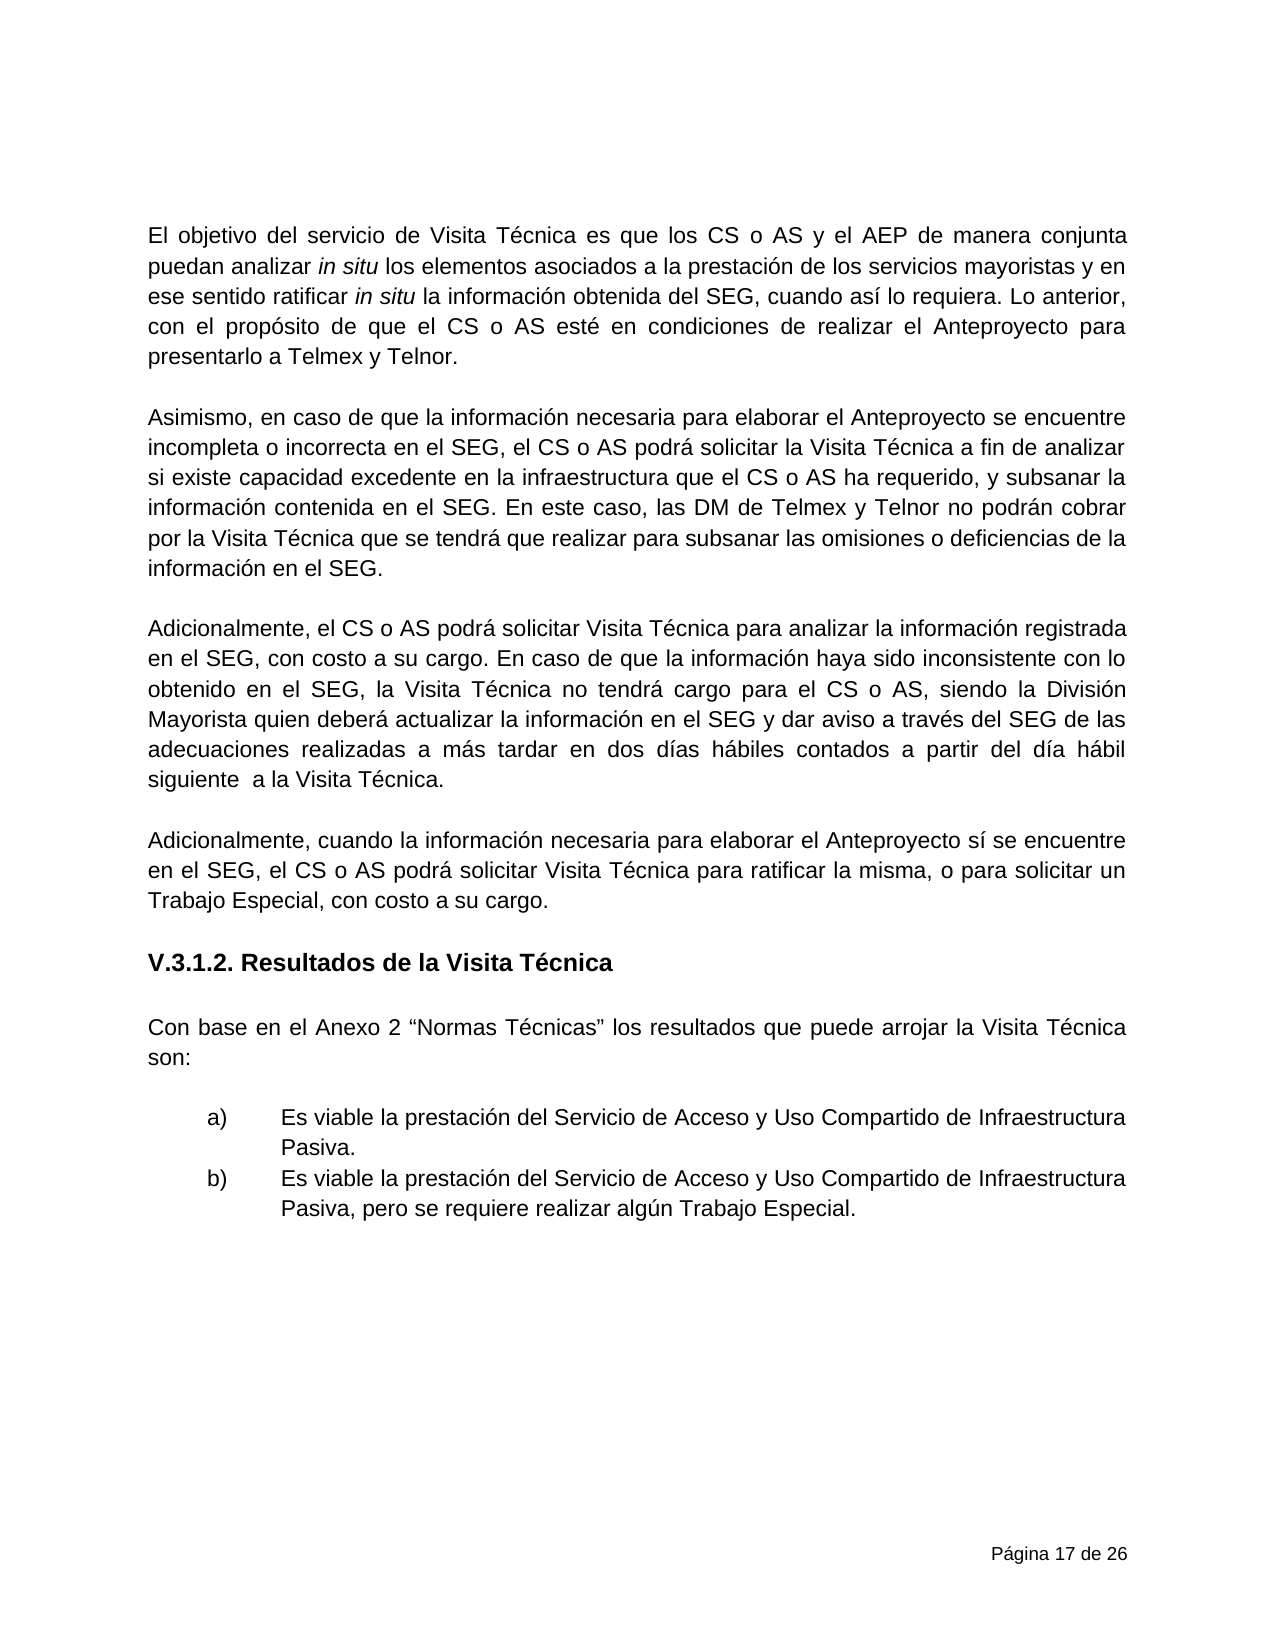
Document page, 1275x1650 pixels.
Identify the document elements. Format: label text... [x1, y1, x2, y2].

text Adicionalmente, cuando la información necesaria para elaborar el Anteproyecto sí se encuentre en el SEG, el CS o AS podrá solicitar Visita Técnica para ratificar la misma, o para solicitar un Trabajo Especial, con costo a su cargo. [148, 827, 1127, 913]
list Es viable la prestación del Servicio de Acceso y Uso Compartido de Infraestructura Pasiva. [207, 1104, 1127, 1161]
text Asimismo, en caso de que la información necesaria para elaborar el Anteproyecto se encuentre incompleta o incorrecta en el SEG, el CS o AS podrá solicitar la Visita Técnica a fin de analizar si existe capacidad excedente en la infraestructura que el CS o AS ha requerido, y subsanar la información contenida en el SEG. En este caso, las DM de Telmex y Telnor no podrán cobrar por la Visita Técnica que se tendrá que realizar para subsanar las omisiones o deficiencias de la información en el SEG. [148, 404, 1127, 581]
text Con base en el Anexo 2 “Normas Técnicas” los resultados que puede arrojar la Visita Técnica son: [148, 1013, 1127, 1070]
list Es viable la prestación del Servicio de Acceso y Uso Compartido de Infraestructura Pasiva, pero se requiere realizar algún Trabajo Especial. [207, 1164, 1127, 1221]
text V.3.1.2. Resultados de la Visita Técnica [148, 947, 1127, 976]
text El objetivo del servicio de Visita Técnica es que los CS o AS y el AEP de manera conjunta puedan analizar in situ los elementos asociados a la prestación de los servicios mayoristas y en ese sentido ratificar in situ la información obtenida del SEG, cuando así lo requiera. Lo anterior, con el propósito de que el CS o AS esté en condiciones de realizar el Anteproyecto para presentarlo a Telmex y Telnor. [148, 222, 1127, 370]
text Adicionalmente, el CS o AS podrá solicitar Visita Técnica para analizar la información registrada en el SEG, con costo a su cargo. En caso de que la información haya sido inconsistente con lo obtenido en el SEG, la Visita Técnica no tendrá cargo para el CS o AS, siendo la División Mayorista quien deberá actualizar la información en el SEG y dar aviso a través del SEG de las adecuaciones realizadas a más tardar en dos días hábiles contados a partir del día hábil siguiente a la Visita Técnica. [148, 615, 1127, 793]
